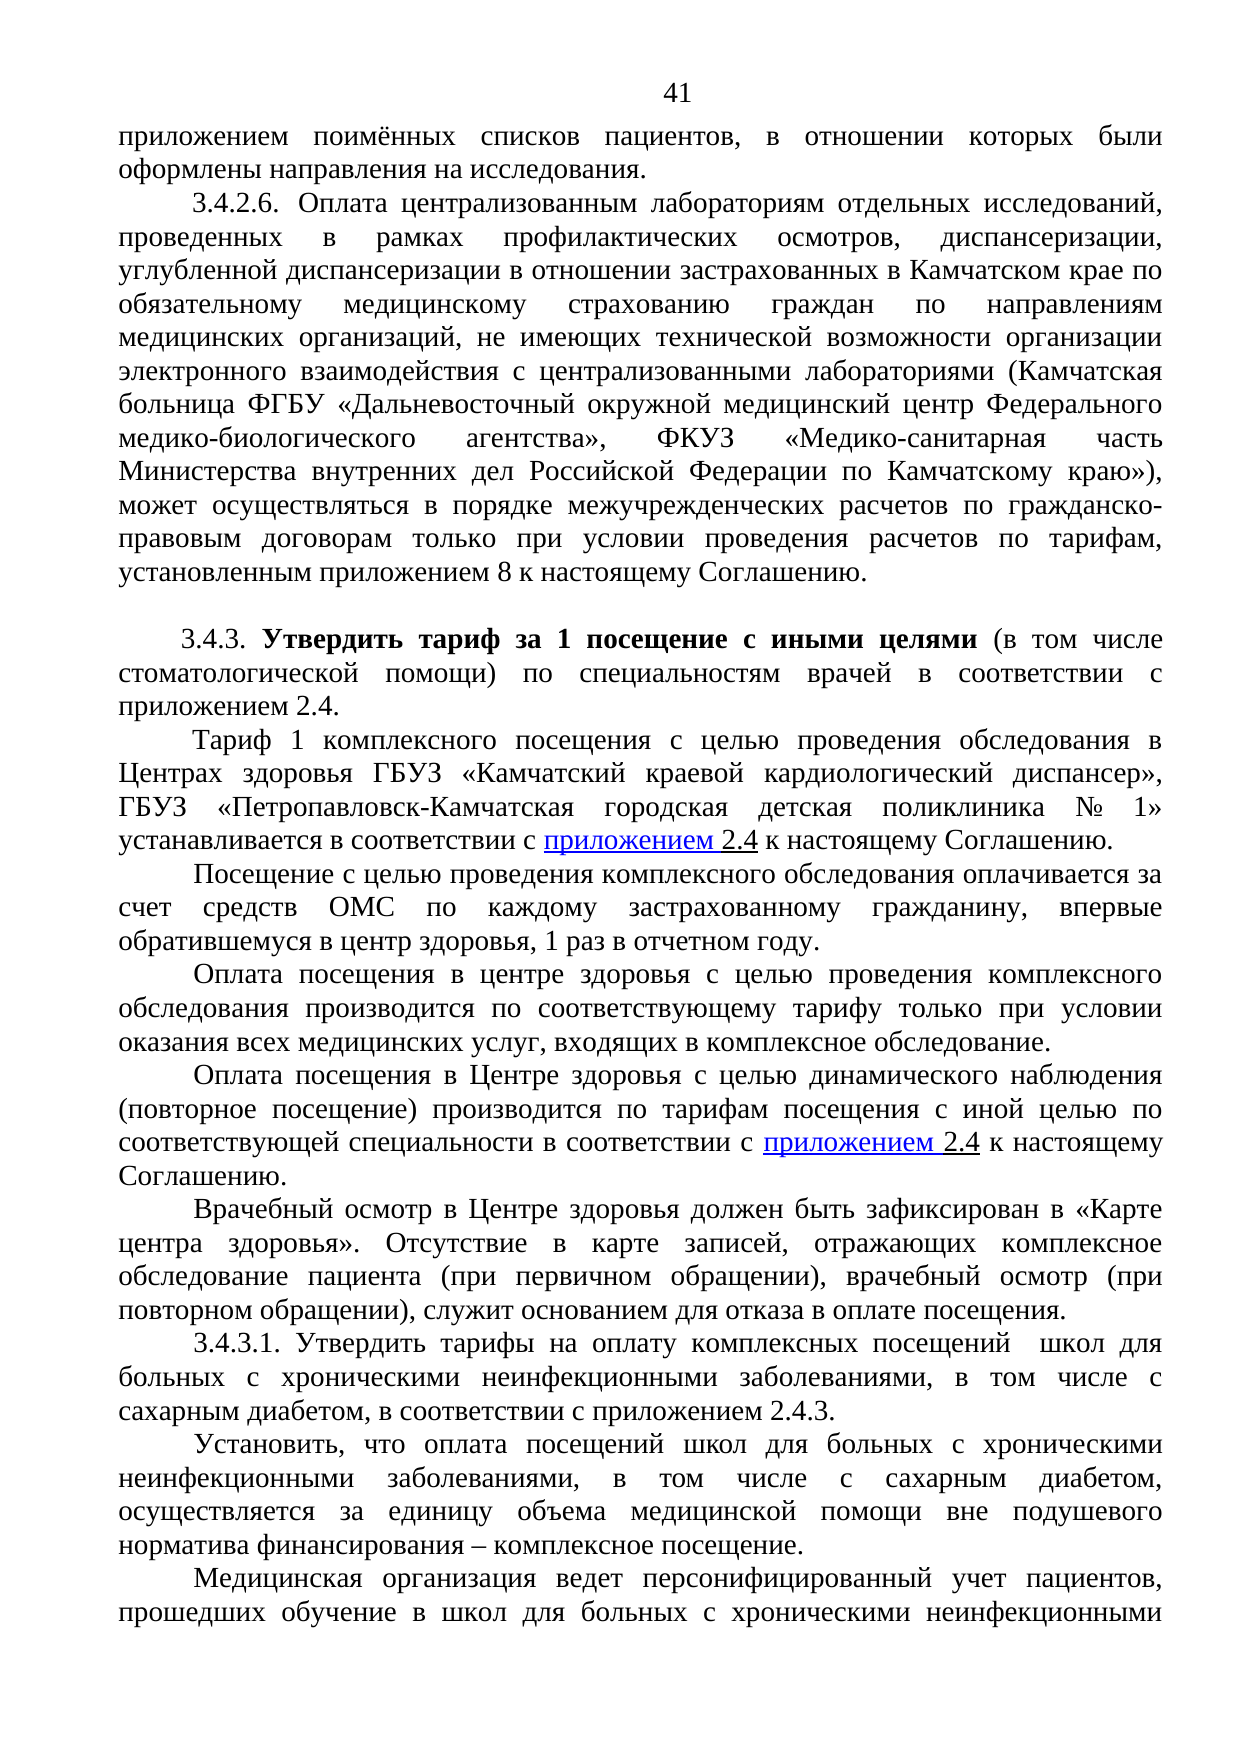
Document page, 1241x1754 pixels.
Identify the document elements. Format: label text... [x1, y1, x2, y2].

text Тариф 1 комплексного посещения с целью проведения обследования в Центрах здоровья ГБУЗ «Камчатский краевой кардиологический диспансер», ГБУЗ «Петропавловск-Камчатская городская детская поликлиника № 1» устанавливается в соответствии с приложением 2.4 к настоящему Соглашению. [118, 722, 1163, 856]
text Оплата посещения в центре здоровья с целью проведения комплексного обследования производится по соответствующему тарифу только при условии оказания всех медицинских услуг, входящих в комплексное обследование. [118, 957, 1163, 1057]
text Оплата посещения в Центре здоровья с целью динамического наблюдения (повторное посещение) производится по тарифам посещения с иной целью по соответствующей специальности в соответствии с приложением 2.4 к настоящему Соглашению. [118, 1057, 1163, 1191]
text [118, 118, 1163, 185]
text Врачебный осмотр в Центре здоровья должен быть зафиксирован в «Карте центра здоровья». Отсутствие в карте записей, отражающих комплексное обследование пациента (при первичном обращении), врачебный осмотр (при повторном обращении), служит основанием для отказа в оплате посещения. [118, 1191, 1163, 1326]
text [118, 1560, 1163, 1627]
text Установить, что оплата посещений школ для больных с хроническими неинфекционными заболеваниями, в том числе с сахарным диабетом, осуществляется за единицу объема медицинской помощи вне подушевого норматива финансирования – комплексное посещение. [118, 1426, 1163, 1560]
text 3.4.3.1. Утвердить тарифы на оплату комплексных посещений школ для больных с хроническими неинфекционными заболеваниями, в том числе с сахарным диабетом, в соответствии с приложением 2.4.3. [118, 1326, 1163, 1426]
text Посещение с целью проведения комплексного обследования оплачивается за счет средств ОМС по каждому застрахованному гражданину, впервые обратившемуся в центр здоровья, 1 раз в отчетном году. [118, 856, 1163, 957]
text 3.4.3. Утвердить тариф за 1 посещение с иными целями (в том числе стоматологической помощи) по специальностям врачей в соответствии с приложением 2.4. [118, 621, 1163, 722]
text 3.4.2.6. Оплата централизованным лабораториям отдельных исследований, проведенных в рамках профилактических осмотров, диспансеризации, углубленной диспансеризации в отношении застрахованных в Камчатском крае по обязательному медицинскому страхованию граждан по направлениям медицинских организаций, не имеющих технической возможности организации электронного взаимодействия с централизованными лабораториями (Камчатская больница ФГБУ «Дальневосточный окружной медицинский центр Федерального медико-биологического агентства», ФКУЗ «Медико-санитарная часть Министерства внутренних дел Российской Федерации по Камчатскому краю»), может осуществляться в порядке межучрежденческих расчетов по гражданско-правовым договорам только при условии проведения расчетов по тарифам, установленным приложением 8 к настоящему Соглашению. [118, 185, 1163, 588]
